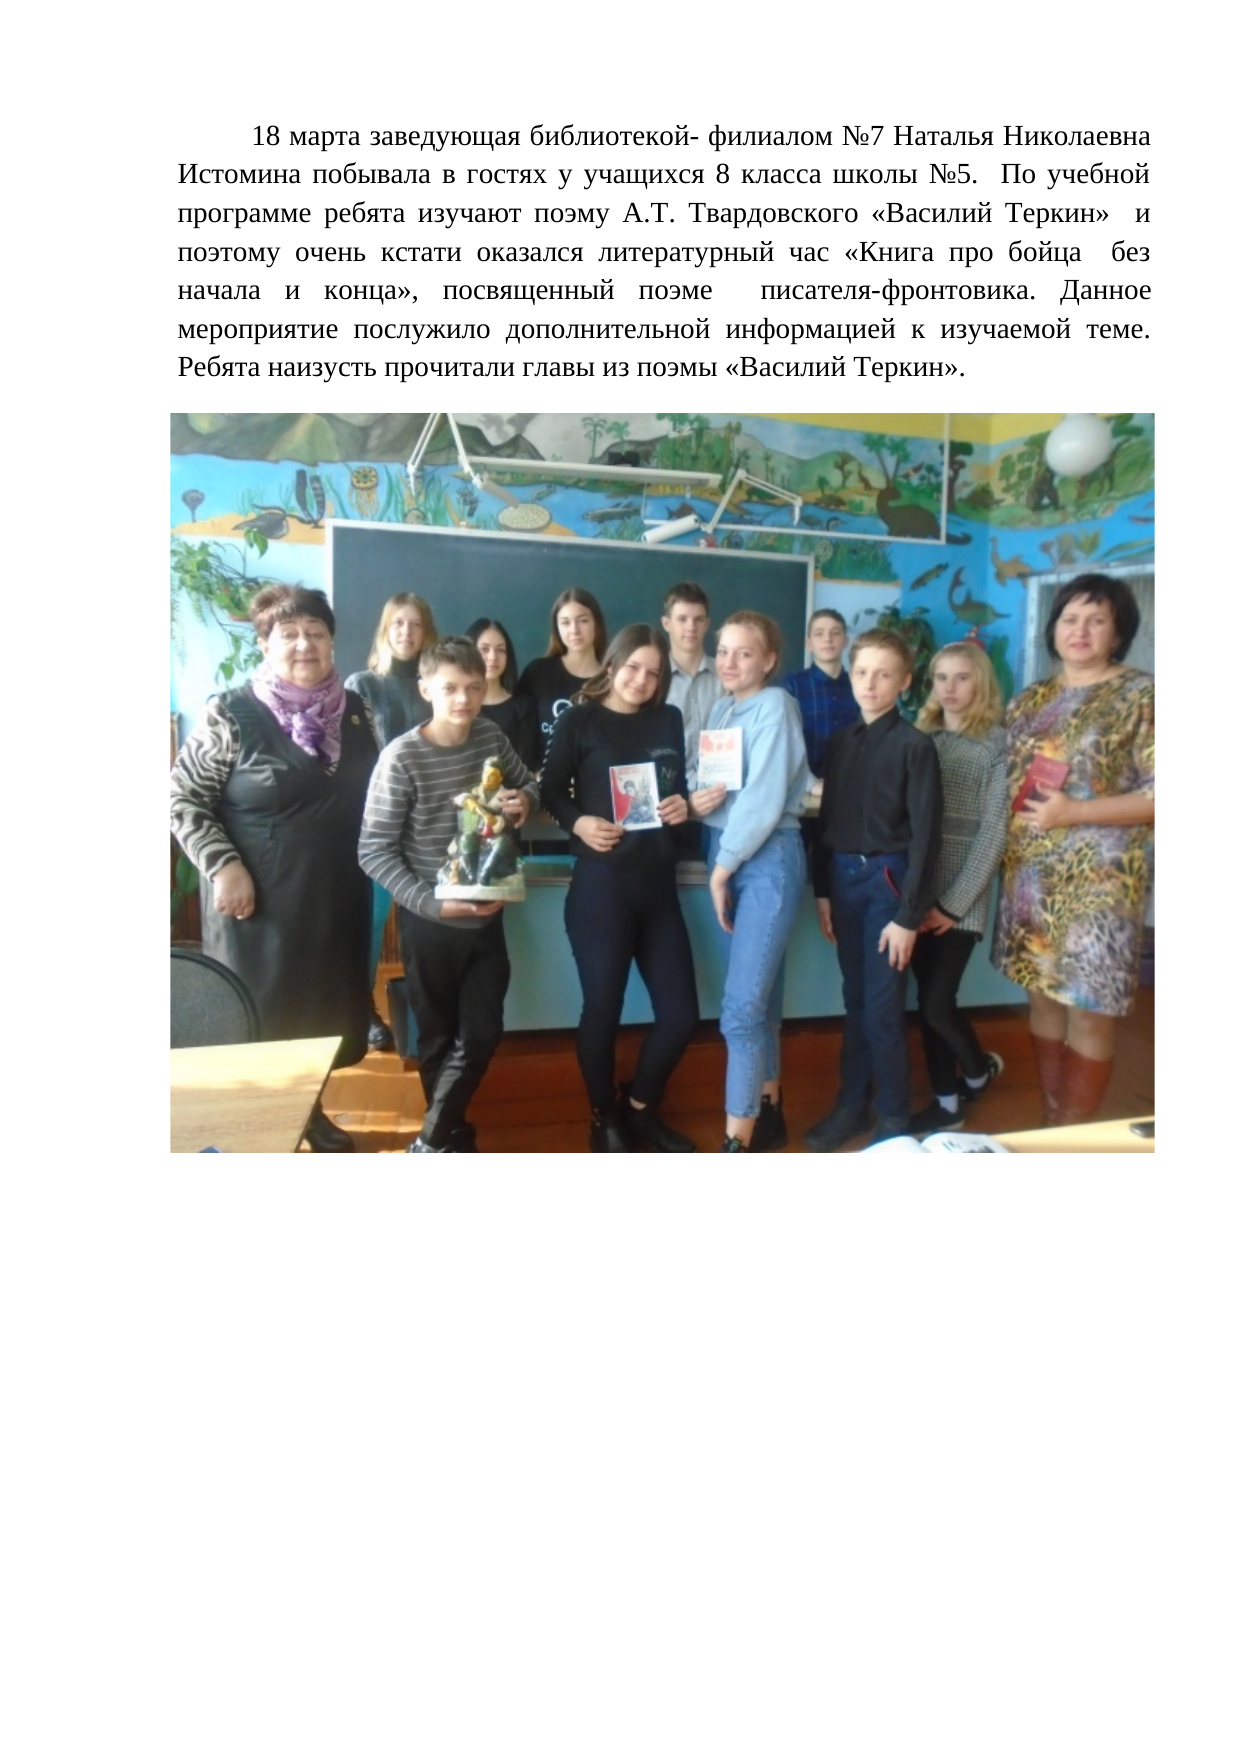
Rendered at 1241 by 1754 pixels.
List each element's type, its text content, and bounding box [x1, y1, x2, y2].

picture [170, 413, 1155, 1153]
text 18 марта заведующая библиотекой- филиалом №7 Наталья Николаевна Истомина побывала в гостях у учащихся 8 класса школы №5. По учебной программе ребята изучают поэму А.Т. Твардовского «Василий Теркин» и поэтому очень кстати оказался литературный час «Книга про бойца без начала и конца», посвященный поэме писателя-фронтовика. Данное мероприятие послужило дополнительной информацией к изучаемой теме. Ребята наизусть прочитали главы из поэмы «Василий Теркин». [177, 118, 1152, 383]
